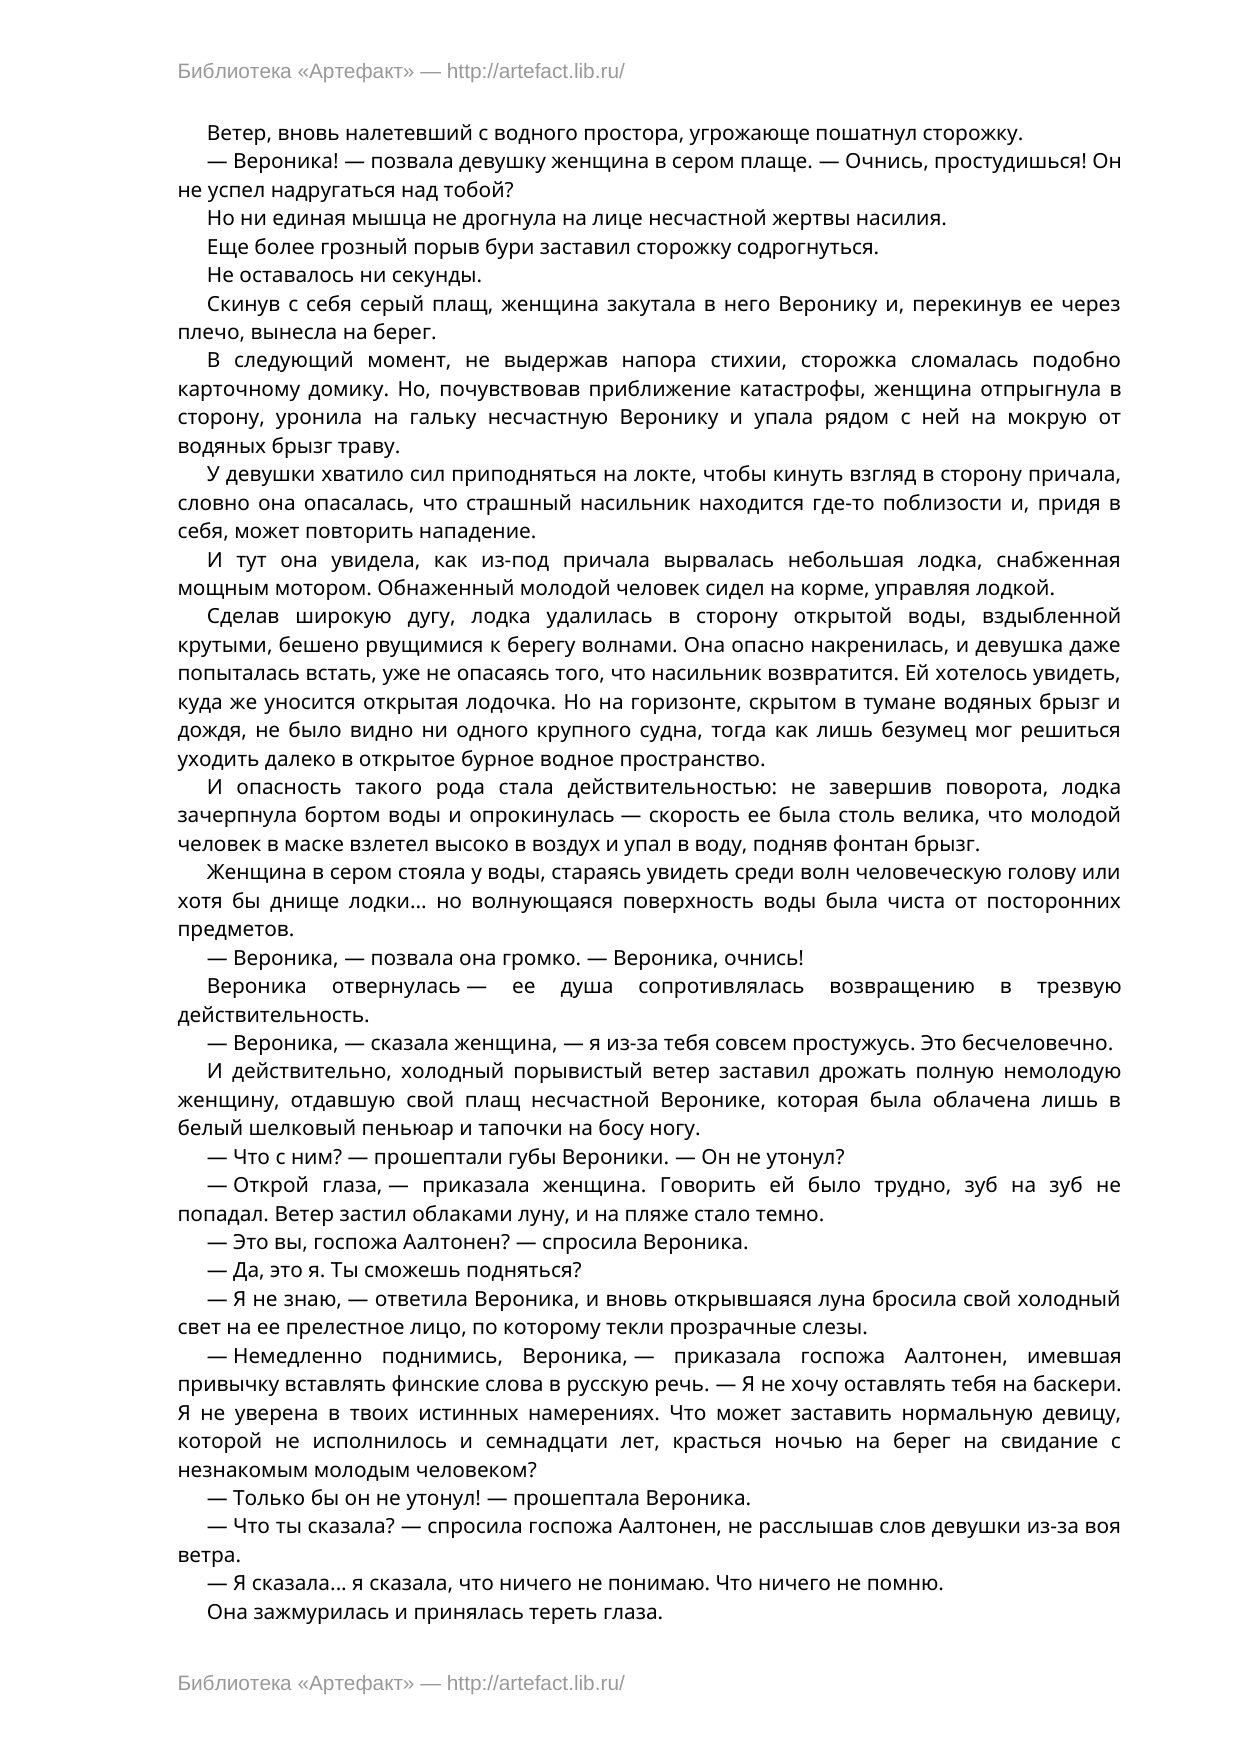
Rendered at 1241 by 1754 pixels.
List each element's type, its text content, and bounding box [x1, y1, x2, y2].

text Скинув с себя серый плащ, женщина закутала в него Веронику и, перекинув ее через плечо, вынесла на берег. [177, 289, 1122, 346]
text И действительно, холодный порывистый ветер заставил дрожать полную немолодую женщину, отдавшую свой плащ несчастной Веронике, которая была облачена лишь в белый шелковый пеньюар и тапочки на босу ногу. [177, 1057, 1122, 1142]
text И тут она увидела, как из-под причала вырвалась небольшая лодка, снабженная мощным мотором. Обнаженный молодой человек сидел на корме, управляя лодкой. [177, 545, 1122, 602]
text — Это вы, госпожа Аалтонен? — спросила Вероника. [177, 1227, 1122, 1256]
text В следующий момент, не выдержав напора стихии, сторожка сломалась подобно карточному домику. Но, почувствовав приближение катастрофы, женщина отпрыгнула в сторону, уронила на гальку несчастную Веронику и упала рядом с ней на мокрую от водяных брызг траву. [177, 346, 1122, 459]
text Женщина в сером стояла у воды, стараясь увидеть среди волн человеческую голову или хотя бы днище лодки... но волнующаяся поверхность воды была чиста от посторонних предметов. [177, 857, 1122, 943]
text — Вероника! — позвала девушку женщина в сером плаще. — Очнись, простудишься! Он не успел надругаться над тобой? [177, 147, 1122, 203]
text Но ни единая мышца не дрогнула на лице несчастной жертвы насилия. [177, 203, 1122, 232]
text Сделав широкую дугу, лодка удалилась в сторону открытой воды, вздыбленной крутыми, бешено рвущимися к берегу волнами. Она опасно накренилась, и девушка даже попыталась встать, уже не опасаясь того, что насильник возвратится. Ей хотелось увидеть, куда же уносится открытая лодочка. Но на горизонте, скрытом в тумане водяных брызг и дождя, не было видно ни одного крупного судна, тогда как лишь безумец мог решиться уходить далеко в открытое бурное водное пространство. [177, 602, 1122, 772]
text — Да, это я. Ты сможешь подняться? [177, 1256, 1122, 1284]
text Ветер, вновь налетевший с водного простора, угрожающе пошатнул сторожку. [177, 118, 1122, 147]
text — Только бы он не утонул! — прошептала Вероника. [177, 1483, 1122, 1512]
text — Что с ним? — прошептали губы Вероники. — Он не утонул? [177, 1142, 1122, 1170]
text — Открой глаза, — приказала женщина. Говорить ей было трудно, зуб на зуб не попадал. Ветер застил облаками луну, и на пляже стало темно. [177, 1170, 1122, 1227]
text — Вероника, — позвала она громко. — Вероника, очнись! [177, 943, 1122, 971]
text — Я сказала... я сказала, что ничего не понимаю. Что ничего не помню. [177, 1568, 1122, 1597]
text Она зажмурилась и принялась тереть глаза. [177, 1597, 1122, 1625]
text У девушки хватило сил приподняться на локте, чтобы кинуть взгляд в сторону причала, словно она опасалась, что страшный насильник находится где-то поблизости и, придя в себя, может повторить нападение. [177, 459, 1122, 545]
text Еще более грозный порыв бури заставил сторожку содрогнуться. [177, 232, 1122, 260]
text — Вероника, — сказала женщина, — я из-за тебя совсем простужусь. Это бесчеловечно. [177, 1028, 1122, 1057]
text И опасность такого рода стала действительностью: не завершив поворота, лодка зачерпнула бортом воды и опрокинулась — скорость ее была столь велика, что молодой человек в маске взлетел высоко в воздух и упал в воду, подняв фонтан брызг. [177, 772, 1122, 857]
text — Что ты сказала? — спросила госпожа Аалтонен, не расслышав слов девушки из-за воя ветра. [177, 1512, 1122, 1568]
text — Немедленно поднимись, Вероника, — приказала госпожа Аалтонен, имевшая привычку вставлять финские слова в русскую речь. — Я не хочу оставлять тебя на баскери. Я не уверена в твоих истинных намерениях. Что может заставить нормальную девицу, которой не исполнилось и семнадцати лет, красться ночью на берег на свидание с незнакомым молодым человеком? [177, 1341, 1122, 1483]
text Не оставалось ни секунды. [177, 260, 1122, 289]
text — Я не знаю, — ответила Вероника, и вновь открывшаяся луна бросила свой холодный свет на ее прелестное лицо, по которому текли прозрачные слезы. [177, 1284, 1122, 1341]
text Вероника отвернулась — ее душа сопротивлялась возвращению в трезвую действительность. [177, 971, 1122, 1028]
